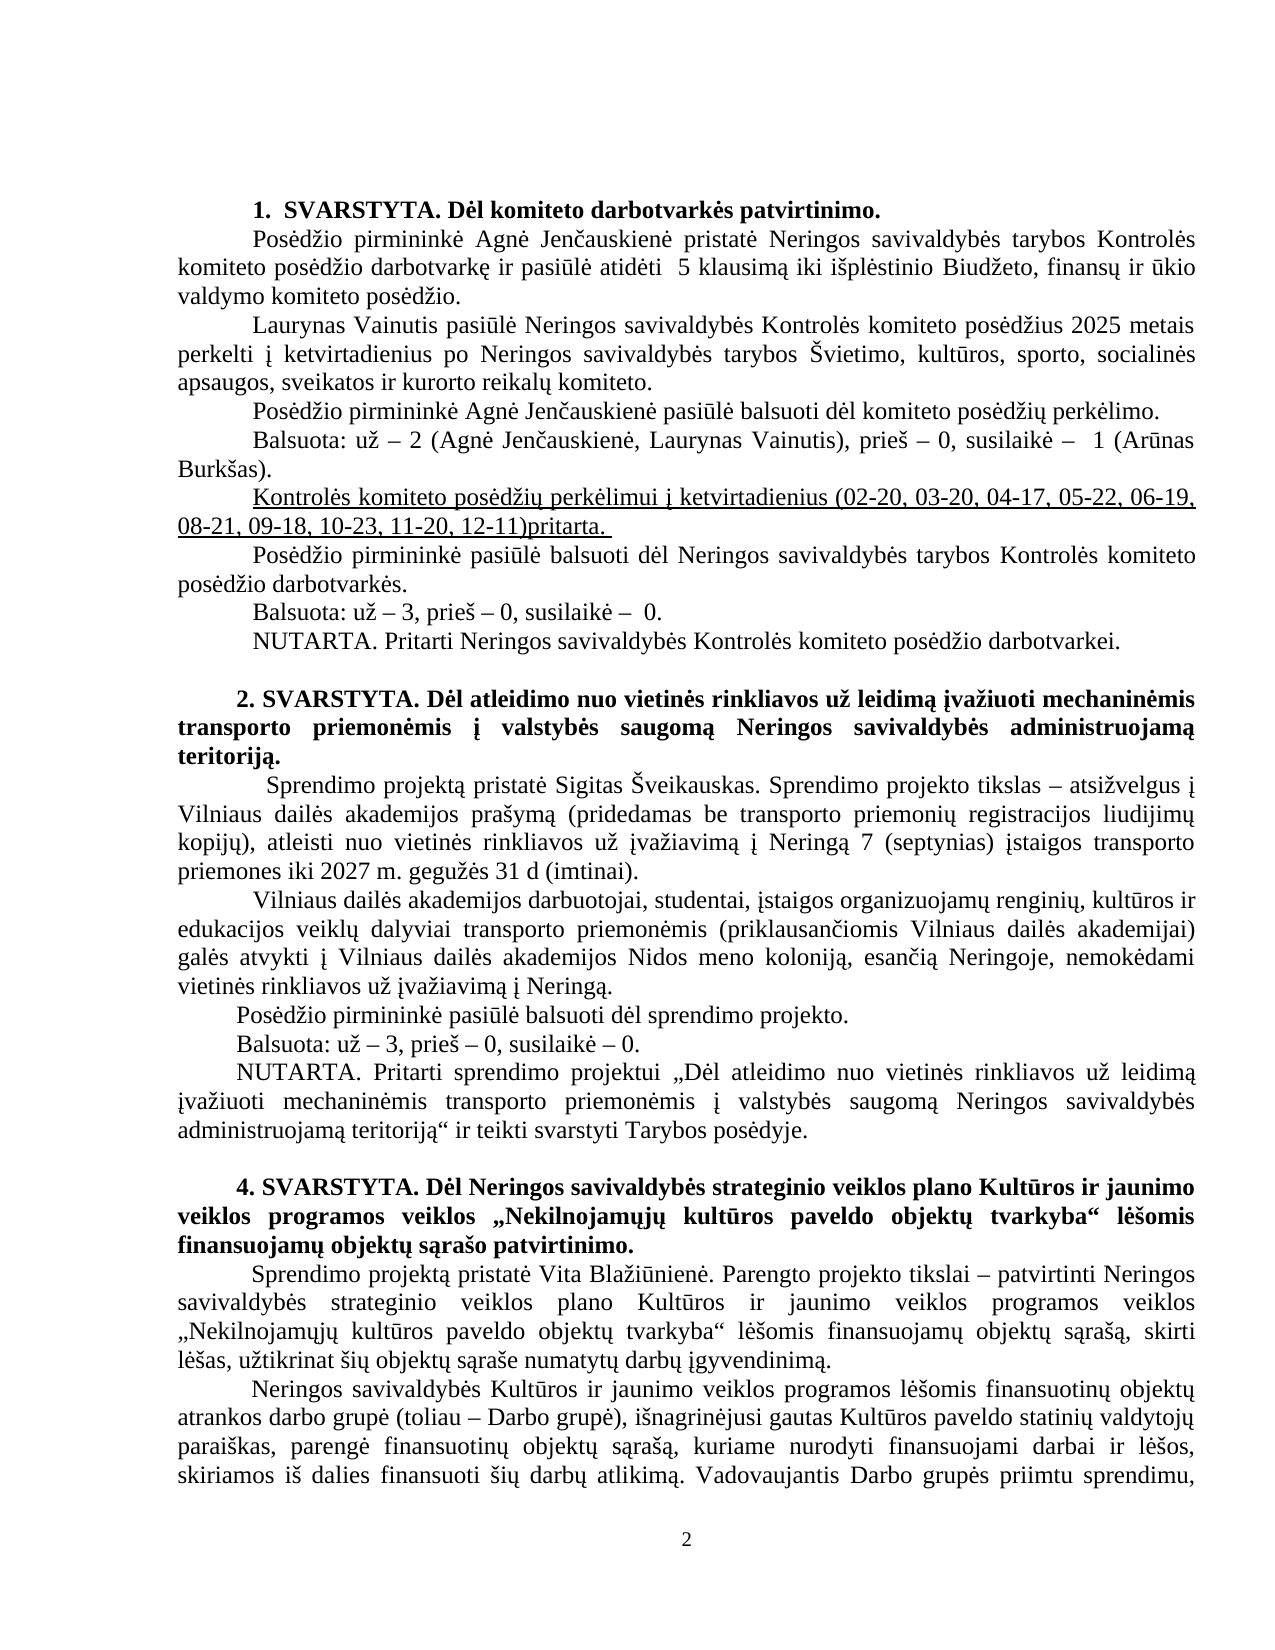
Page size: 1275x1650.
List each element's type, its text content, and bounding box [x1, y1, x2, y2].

text Vilniaus dailės akademijos darbuotojai, studentai, įstaigos organizuojamų renginių, kultūros ir edukacijos veiklų dalyviai transporto priemonėmis (priklausančiomis Vilniaus dailės akademijai) galės atvykti į Vilniaus dailės akademijos Nidos meno koloniją, esančią Neringoje, nemokėdami vietinės rinkliavos už įvažiavimą į Neringą. [177, 885, 1196, 1000]
text 4. SVARSTYTA. Dėl Neringos savivaldybės strateginio veiklos plano Kultūros ir jaunimo veiklos programos veiklos „Nekilnojamųjų kultūros paveldo objektų tvarkyba“ lėšomis finansuojamų objektų sąrašo patvirtinimo. [177, 1172, 1196, 1259]
text Laurynas Vainutis pasiūlė Neringos savivaldybės Kontrolės komiteto posėdžius 2025 metais perkelti į ketvirtadienius po Neringos savivaldybės tarybos Švietimo, kultūros, sporto, socialinės apsaugos, sveikatos ir kurorto reikalų komiteto. [177, 310, 1196, 396]
text Kontrolės komiteto posėdžių perkėlimui į ketvirtadienius (02-20, 03-20, 04-17, 05-22, 06-19, 08-21, 09-18, 10-23, 11-20, 12-11)pritarta. [177, 482, 1196, 540]
text Posėdžio pirmininkė pasiūlė balsuoti dėl sprendimo projekto. [177, 1000, 1196, 1029]
text NUTARTA. Pritarti Neringos savivaldybės Kontrolės komiteto posėdžio darbotvarkei. [177, 626, 1196, 655]
text Balsuota: už – 3, prieš – 0, susilaikė – 0. [177, 1029, 1196, 1057]
text Balsuota: už – 3, prieš – 0, susilaikė – 0. [177, 597, 1196, 626]
text 1. SVARSTYTA. Dėl komiteto darbotvarkės patvirtinimo. [177, 195, 1196, 224]
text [177, 1374, 1196, 1489]
text Posėdžio pirmininkė pasiūlė balsuoti dėl Neringos savivaldybės tarybos Kontrolės komiteto posėdžio darbotvarkės. [177, 540, 1196, 597]
text Sprendimo projektą pristatė Sigitas Šveikauskas. Sprendimo projekto tikslas – atsižvelgus į Vilniaus dailės akademijos prašymą (pridedamas be transporto priemonių registracijos liudijimų kopijų), atleisti nuo vietinės rinkliavos už įvažiavimą į Neringą 7 (septynias) įstaigos transporto priemones iki 2027 m. gegužės 31 d (imtinai). [177, 770, 1196, 885]
text 2. SVARSTYTA. Dėl atleidimo nuo vietinės rinkliavos už leidimą įvažiuoti mechaninėmis transporto priemonėmis į valstybės saugomą Neringos savivaldybės administruojamą teritoriją. [177, 684, 1196, 770]
text Balsuota: už – 2 (Agnė Jenčauskienė, Laurynas Vainutis), prieš – 0, susilaikė – 1 (Arūnas Burkšas). [177, 425, 1196, 482]
text NUTARTA. Pritarti sprendimo projektui „Dėl atleidimo nuo vietinės rinkliavos už leidimą įvažiuoti mechaninėmis transporto priemonėmis į valstybės saugomą Neringos savivaldybės administruojamą teritoriją“ ir teikti svarstyti Tarybos posėdyje. [177, 1057, 1196, 1144]
text Sprendimo projektą pristatė Vita Blažiūnienė. Parengto projekto tikslai – patvirtinti Neringos savivaldybės strateginio veiklos plano Kultūros ir jaunimo veiklos programos veiklos „Nekilnojamųjų kultūros paveldo objektų tvarkyba“ lėšomis finansuojamų objektų sąrašą, skirti lėšas, užtikrinat šių objektų sąraše numatytų darbų įgyvendinimą. [177, 1259, 1196, 1374]
text Posėdžio pirmininkė Agnė Jenčauskienė pristatė Neringos savivaldybės tarybos Kontrolės komiteto posėdžio darbotvarkę ir pasiūlė atidėti 5 klausimą iki išplėstinio Biudžeto, finansų ir ūkio valdymo komiteto posėdžio. [177, 224, 1196, 310]
text Posėdžio pirmininkė Agnė Jenčauskienė pasiūlė balsuoti dėl komiteto posėdžių perkėlimo. [177, 396, 1196, 425]
